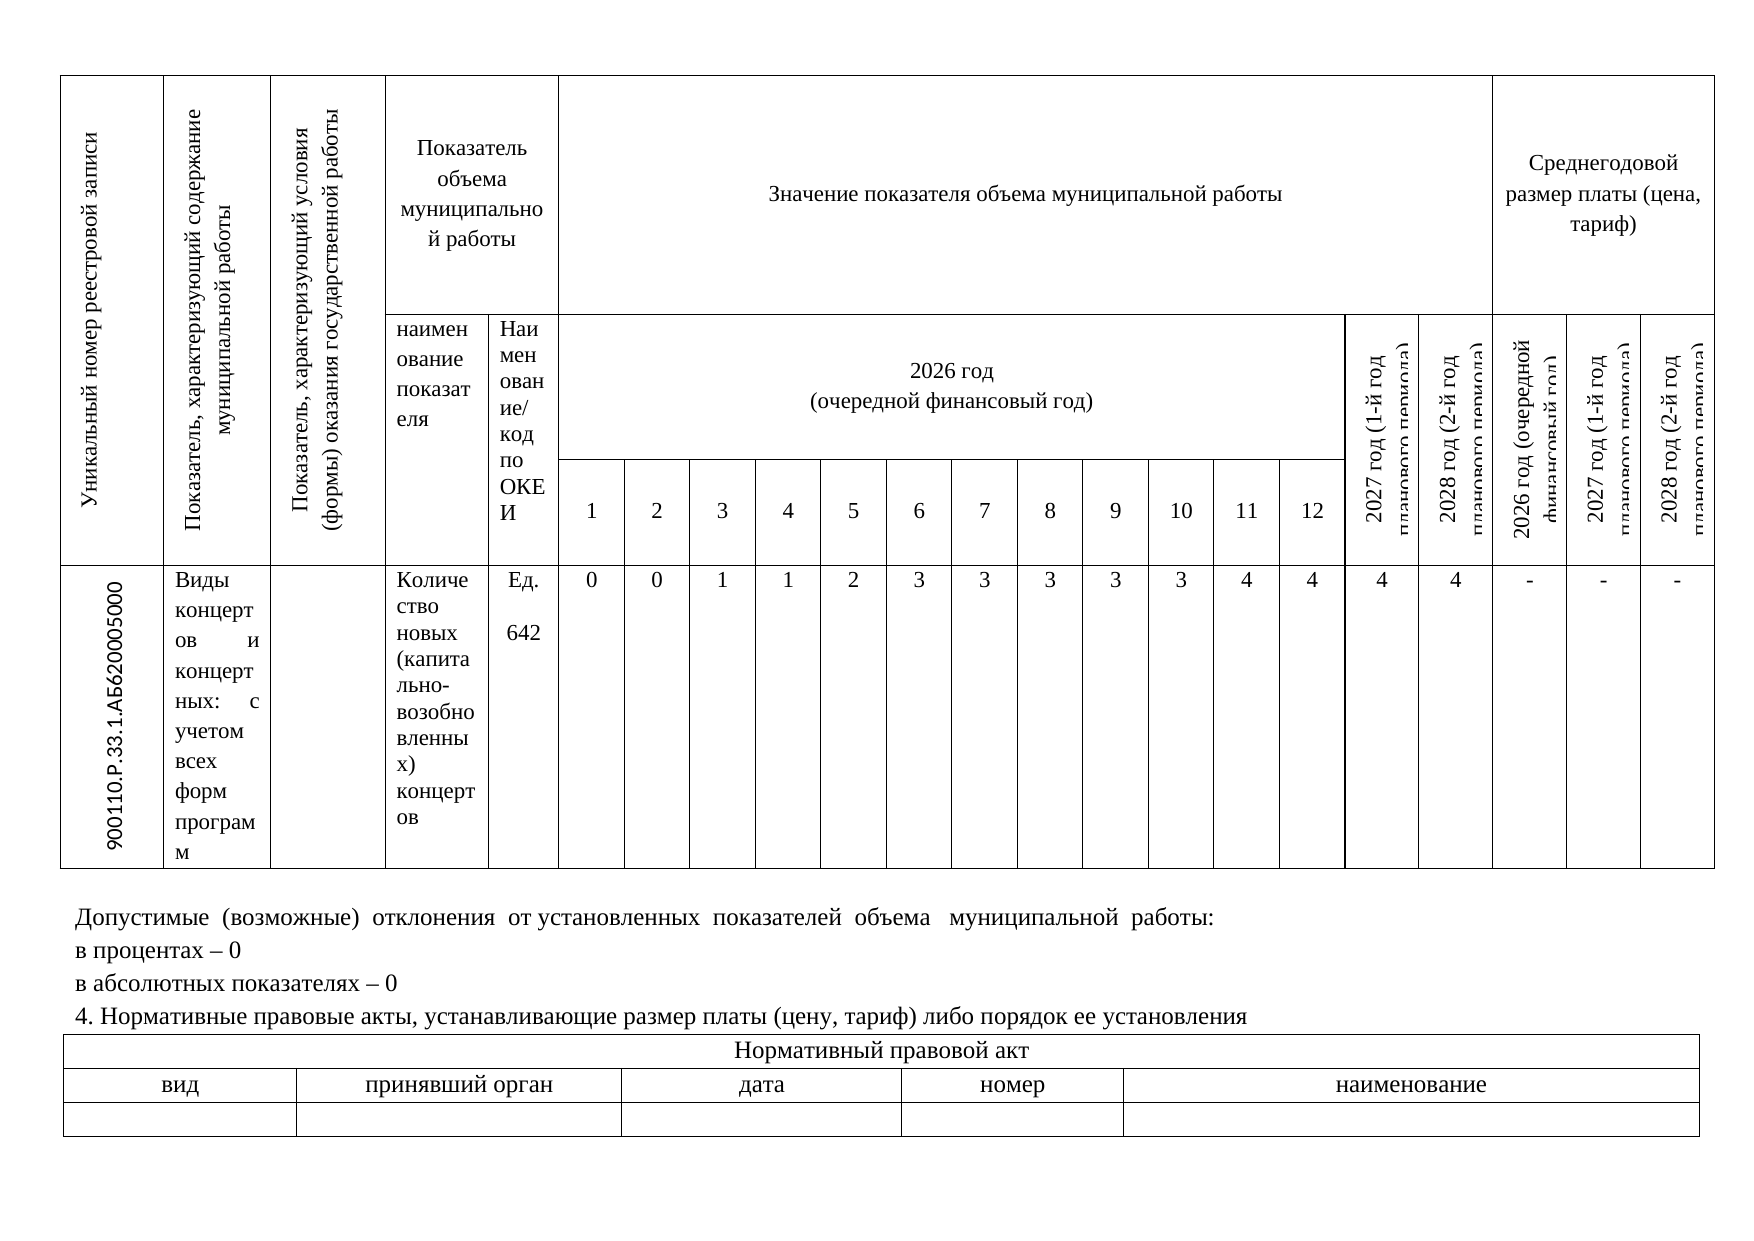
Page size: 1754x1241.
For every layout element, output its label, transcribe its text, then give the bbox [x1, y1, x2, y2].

text в процентах – 0 [75, 935, 1679, 964]
table_cell 1 [559, 460, 624, 565]
table_cell 2026 год (очередной финансовый год) [1493, 315, 1566, 565]
table_cell 3 [1018, 566, 1082, 868]
table_cell принявший орган [297, 1069, 621, 1102]
table_cell 9 [1083, 460, 1148, 565]
table_cell 4 [1280, 566, 1344, 868]
table_cell 3 [1149, 566, 1213, 868]
table_header Значение показателя объема муниципальной работы [559, 76, 1492, 314]
table_cell вид [64, 1069, 296, 1102]
table_cell [902, 1103, 1123, 1136]
table_cell [271, 566, 385, 868]
table_cell 2028 год (2-й год планового периода) [1419, 315, 1492, 565]
table_cell 4 [1346, 566, 1418, 868]
table_cell [1124, 1103, 1699, 1136]
table_cell 4 [756, 460, 820, 565]
table_header Нормативный правовой акт [64, 1035, 1699, 1068]
text Допустимые (возможные) отклонения от установленных показателей объема муниципальной работы: [75, 902, 1679, 931]
text в абсолютных показателях – 0 [75, 968, 1679, 997]
table_cell наименование [1124, 1069, 1699, 1102]
table_cell 11 [1214, 460, 1279, 565]
table_cell 0 [625, 566, 689, 868]
table_cell 1 [756, 566, 820, 868]
table_cell Ед. 642 [489, 566, 558, 868]
table_cell 10 [1149, 460, 1213, 565]
table_header Показатель, характеризующий содержание муниципальной работы [164, 76, 270, 565]
table_cell 4 [1214, 566, 1279, 868]
table_cell [297, 1103, 621, 1136]
table_cell 2026 год (очередной финансовый год) [559, 315, 1344, 459]
text 4. Нормативные правовые акты, устанавливающие размер платы (цену, тариф) либо порядок ее установления [75, 1001, 1679, 1030]
table_cell 2 [821, 566, 886, 868]
table_cell 3 [887, 566, 951, 868]
table_header Показатель объема муниципальной работы [386, 76, 558, 314]
table_cell 5 [821, 460, 886, 565]
table_cell 0 [559, 566, 624, 868]
table_cell дата [622, 1069, 901, 1102]
table_header Среднегодовой размер платы (цена, тариф) [1493, 76, 1714, 314]
table_header Показатель, характеризующий условия (формы) оказания государственной работы [271, 76, 385, 565]
table_cell 3 [1083, 566, 1148, 868]
table_header Уникальный номер реестровой записи [61, 76, 163, 565]
table_cell Виды концертов и концертных: с учетом всех форм программ [164, 566, 270, 868]
table_cell Наименование/ код по ОКЕИ [489, 315, 558, 565]
table_cell [64, 1103, 296, 1136]
table_cell 12 [1280, 460, 1344, 565]
table_cell [622, 1103, 901, 1136]
table_cell 8 [1018, 460, 1082, 565]
table_cell 4 [1419, 566, 1492, 868]
table_cell 2027 год (1-й год планового периода) [1346, 315, 1418, 565]
table_cell 7 [952, 460, 1017, 565]
table_cell 2028 год (2-й год планового периода) [1641, 315, 1714, 565]
table_cell 3 [952, 566, 1017, 868]
table_cell номер [902, 1069, 1123, 1102]
table_cell - [1641, 566, 1714, 868]
table_cell Количество новых (капитально-возобновленных) концертов [386, 566, 488, 868]
table_cell 6 [887, 460, 951, 565]
table_cell 2027 год (1-й год планового периода) [1567, 315, 1640, 565]
table_cell - [1493, 566, 1566, 868]
table_cell - [1567, 566, 1640, 868]
table_cell 900110.Р.33.1.АБ620005000 [61, 566, 163, 868]
table_cell наименование показателя [386, 315, 488, 565]
table_cell 3 [690, 460, 755, 565]
table_cell 2 [625, 460, 689, 565]
table_cell 1 [690, 566, 755, 868]
